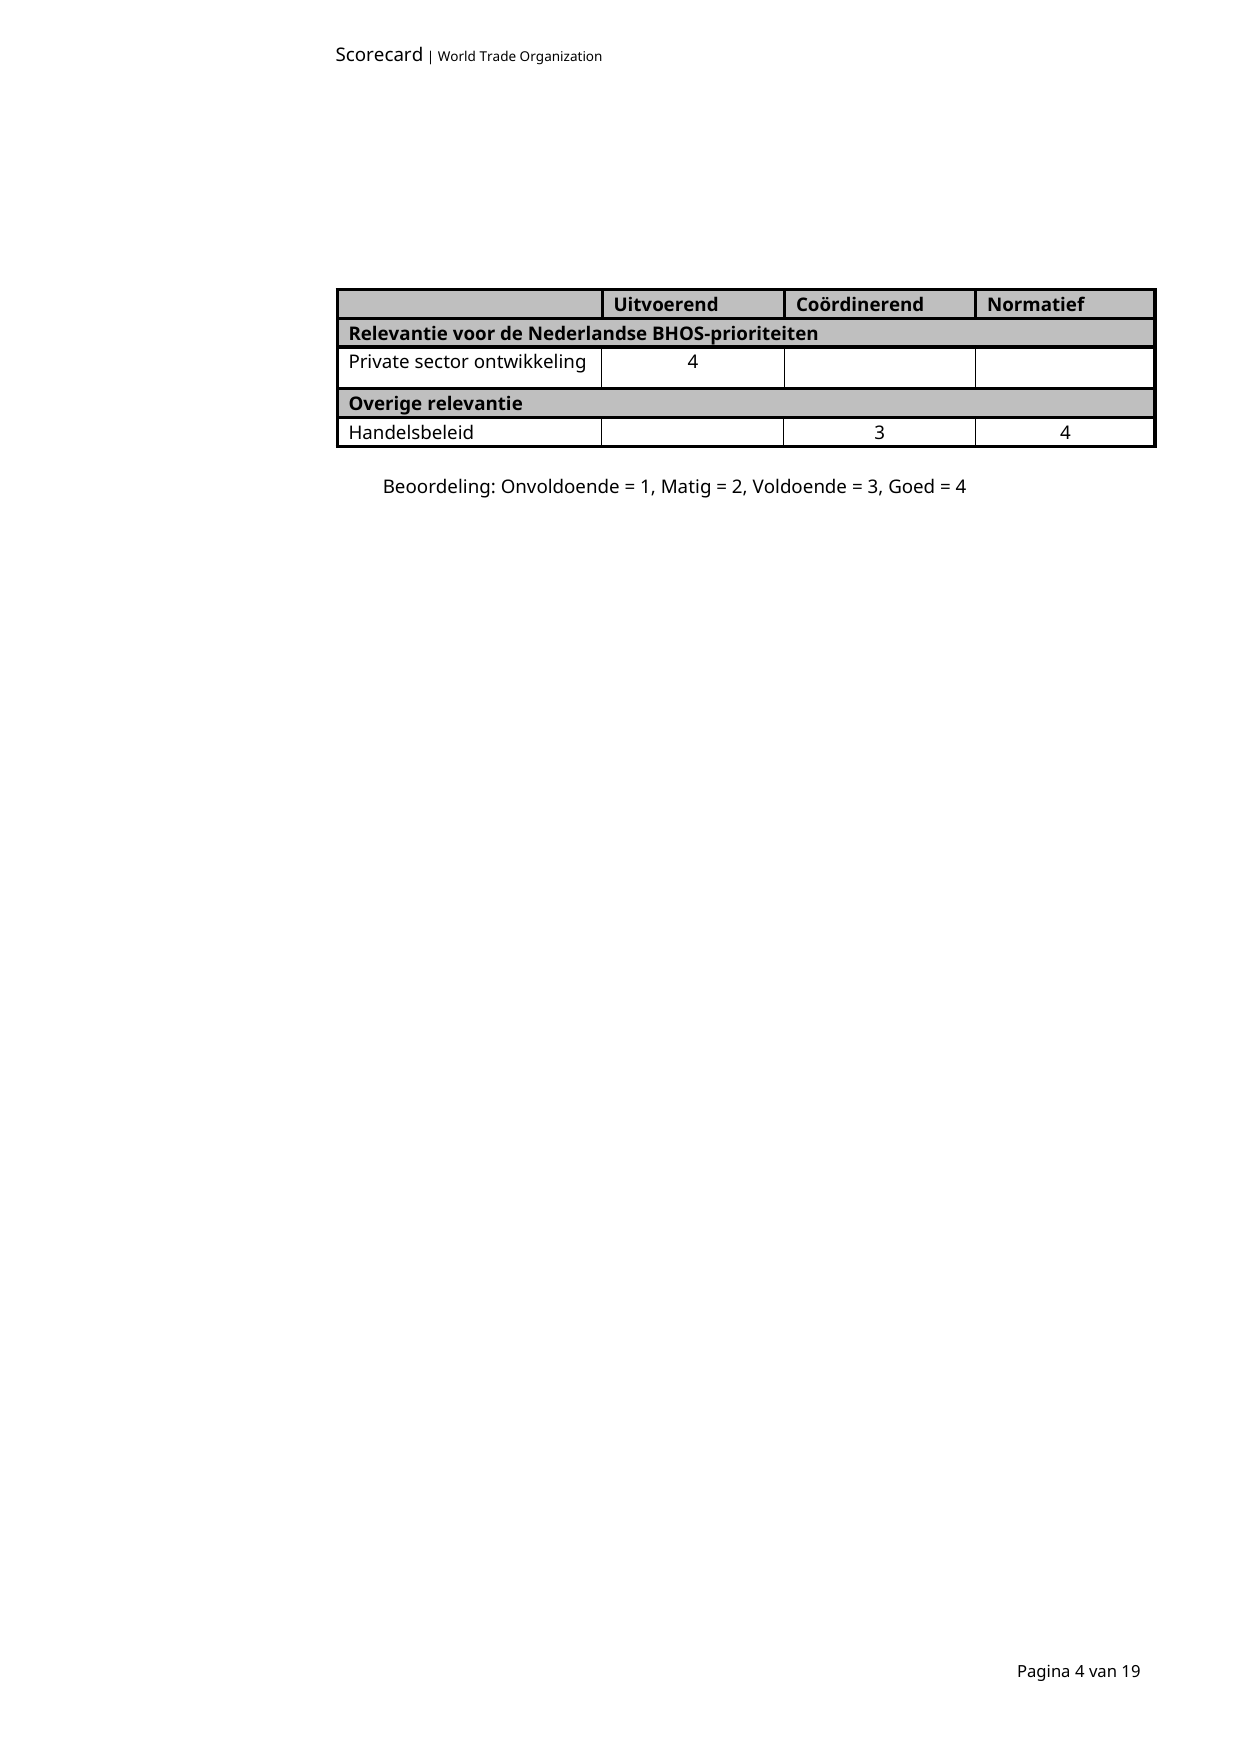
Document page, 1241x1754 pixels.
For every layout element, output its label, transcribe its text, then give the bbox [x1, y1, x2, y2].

table_cell Handelsbeleid [339, 419, 601, 444]
table_cell [976, 349, 1153, 387]
table_cell 4 [602, 349, 784, 387]
table_cell 3 [784, 419, 975, 444]
table_header Uitvoerend [604, 291, 783, 317]
table_cell 4 [976, 419, 1153, 444]
table_cell Private sector ontwikkeling [339, 349, 601, 387]
text Beoordeling: Onvoldoende = 1, Matig = 2, Voldoende = 3, Goed = 4 [359, 473, 1140, 499]
table_cell [602, 419, 783, 444]
table_cell [785, 349, 975, 387]
table_header Normatief [977, 291, 1153, 317]
table_cell Relevantie voor de Nederlandse BHOS-prioriteiten [339, 320, 1153, 345]
table_header [339, 291, 601, 317]
table_header Coördinerend [786, 291, 974, 317]
table_cell Overige relevantie [339, 390, 1153, 416]
